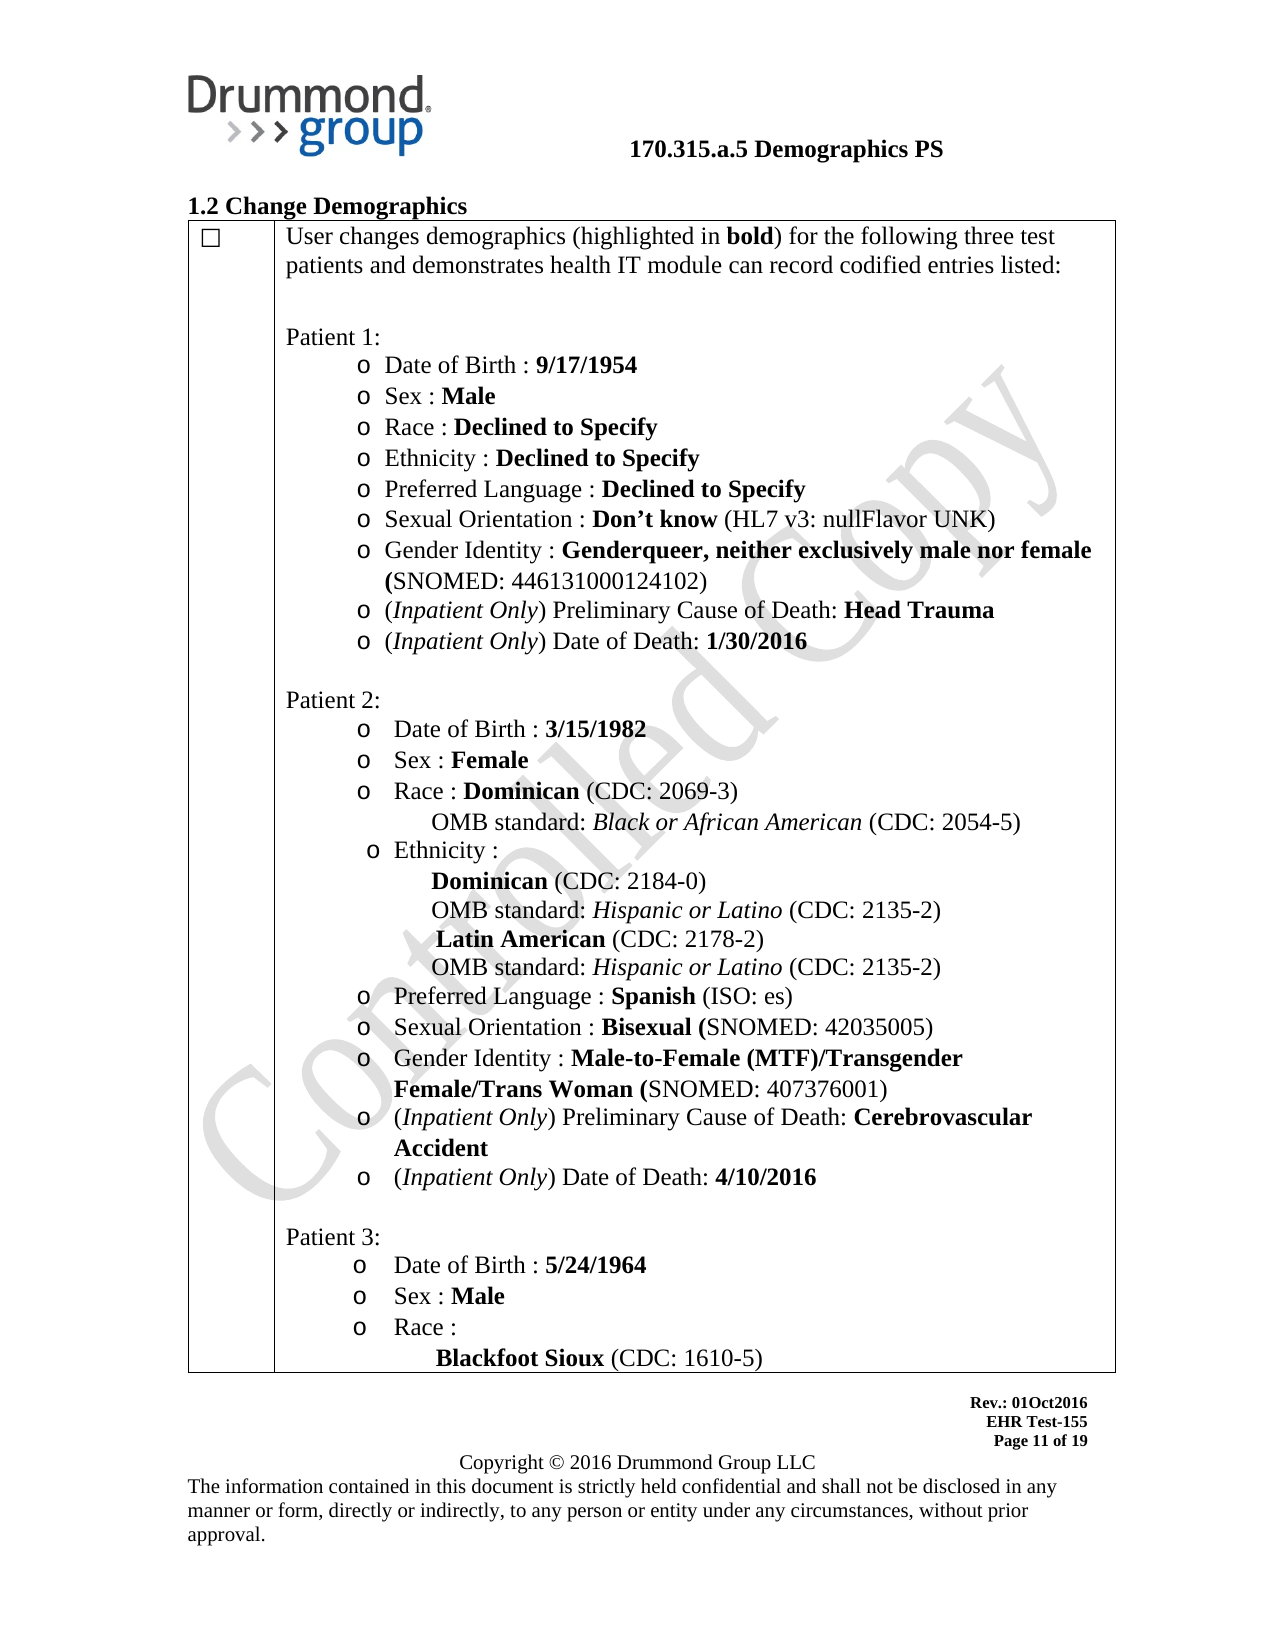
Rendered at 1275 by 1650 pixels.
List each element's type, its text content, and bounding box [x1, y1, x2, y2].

picture [187, 75, 433, 157]
text 1.2 Change Demographics [187, 191, 1087, 220]
table_header [189, 221, 274, 1372]
